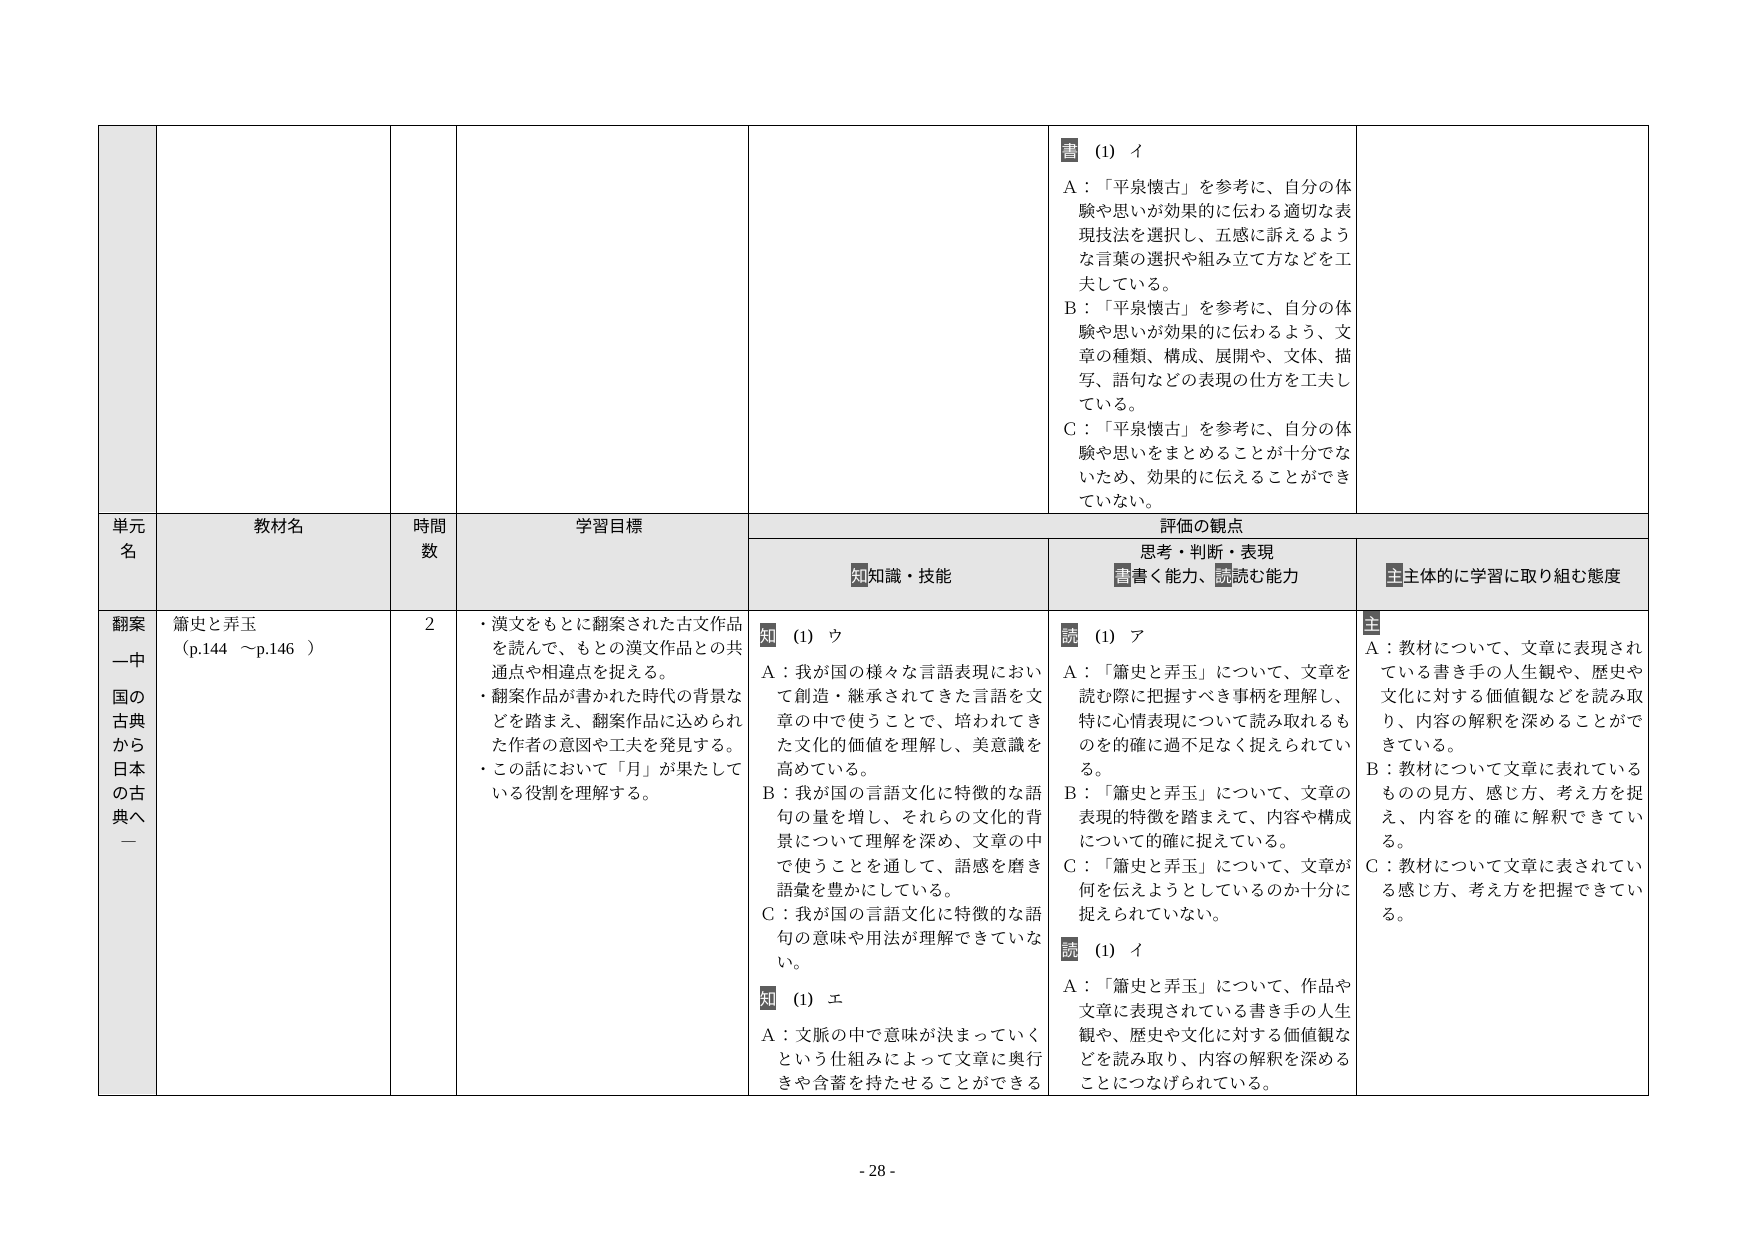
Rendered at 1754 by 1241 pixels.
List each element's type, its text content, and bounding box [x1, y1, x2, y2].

table_cell 簫史と弄玉 （p.144～p.146） [157, 611, 390, 1094]
table_cell 翻案 ―中国の古典から日本の古典へ― [99, 611, 156, 1094]
table_cell 単元名 [99, 514, 156, 610]
table_cell 主主体的に学習に取り組む態度 [1357, 539, 1648, 610]
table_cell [1049, 126, 1356, 512]
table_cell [457, 611, 748, 1094]
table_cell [157, 126, 390, 512]
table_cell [1357, 611, 1648, 1094]
table_cell 評価の観点 [749, 514, 1648, 538]
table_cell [1049, 611, 1356, 1094]
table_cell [1357, 126, 1648, 512]
table_cell 思考・判断・表現 書書く能力、読読む能力 [1049, 539, 1356, 610]
table_cell 時間数 [391, 514, 456, 610]
table_cell 教材名 [157, 514, 390, 610]
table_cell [749, 126, 1048, 512]
table_cell ３ [391, 126, 456, 512]
table_cell 知知識・技能 [749, 539, 1048, 610]
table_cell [457, 126, 748, 512]
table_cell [749, 611, 1048, 1094]
table_cell ２ [391, 611, 456, 1094]
table_cell 学習目標 [457, 514, 748, 610]
